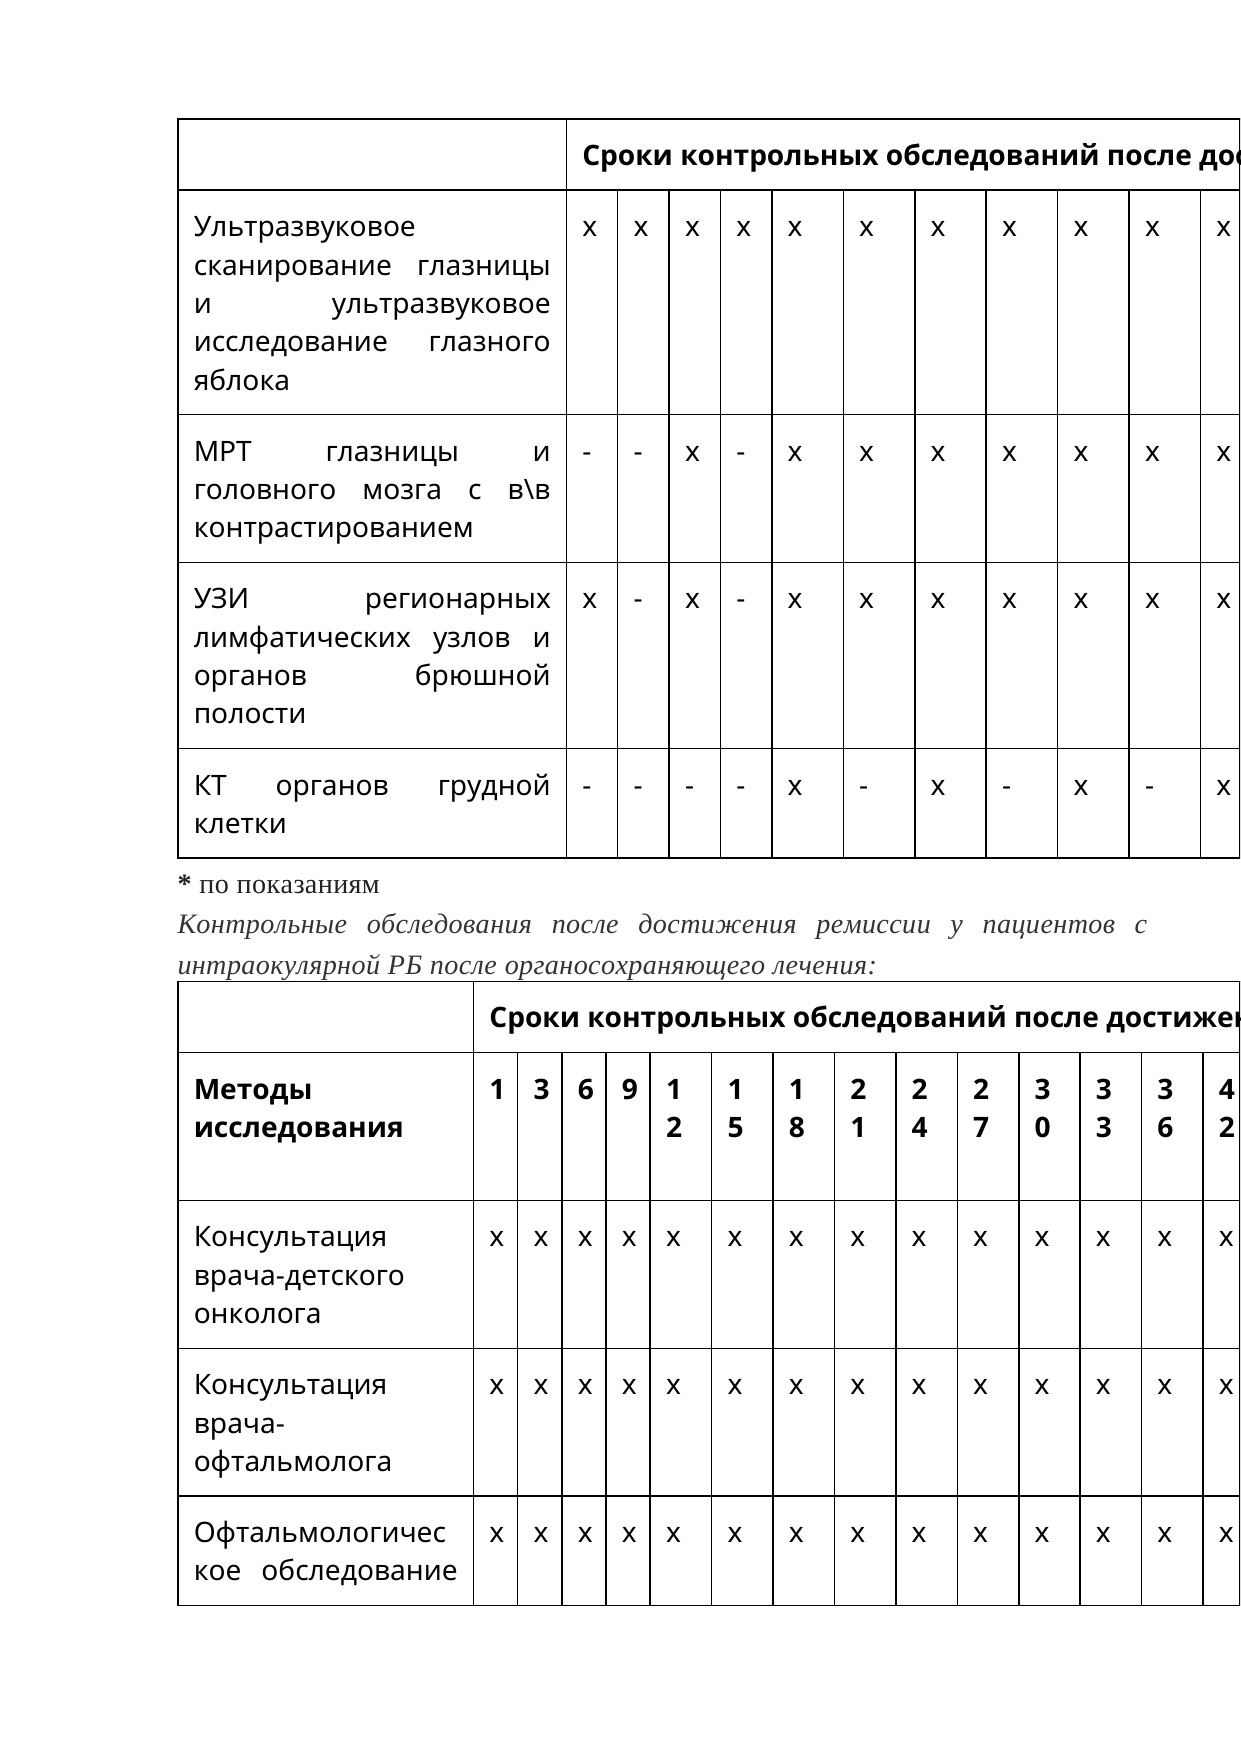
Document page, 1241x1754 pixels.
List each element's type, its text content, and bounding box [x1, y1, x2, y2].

table_cell х [958, 1497, 1018, 1605]
table_cell х [1130, 415, 1200, 562]
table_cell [179, 1497, 473, 1605]
table_cell х [670, 563, 720, 748]
table_cell х [563, 1497, 605, 1605]
table_cell х [897, 1201, 957, 1347]
table_cell х [1204, 1349, 1239, 1495]
table_cell - [670, 749, 720, 857]
table_cell - [618, 563, 668, 748]
table_cell - [721, 563, 771, 748]
table_cell х [607, 1201, 649, 1347]
table_cell х [1081, 1349, 1141, 1495]
table_cell х [563, 1349, 605, 1495]
table_cell х [1020, 1497, 1079, 1605]
table_cell х [774, 1201, 834, 1347]
table_cell х [916, 749, 985, 857]
table_cell х [987, 415, 1057, 562]
table_header [179, 120, 566, 189]
table_cell МРТ глазницы и головного мозга с в\в контрастированием [179, 415, 566, 562]
table_cell х [835, 1497, 895, 1605]
table_cell х [518, 1349, 561, 1495]
table_cell х [773, 415, 843, 562]
table_cell х [607, 1349, 649, 1495]
table_cell х [1081, 1497, 1141, 1605]
table_cell х [712, 1201, 772, 1347]
table_cell х [1201, 749, 1239, 857]
table_cell х [721, 191, 771, 414]
table_cell х [774, 1497, 834, 1605]
table_cell х [987, 191, 1057, 414]
table_cell х [1204, 1497, 1239, 1605]
table_cell х [773, 563, 843, 748]
table_cell х [712, 1349, 772, 1495]
table_cell х [1020, 1201, 1079, 1347]
table_cell 27 [958, 1053, 1018, 1199]
table_cell х [987, 563, 1057, 748]
table_cell 15 [712, 1053, 772, 1199]
table_cell 3 [518, 1053, 561, 1199]
table_cell х [916, 415, 985, 562]
table_cell 33 [1081, 1053, 1141, 1199]
table_cell х [773, 749, 843, 857]
table_cell х [1058, 749, 1128, 857]
table_cell х [844, 415, 914, 562]
table_cell х [474, 1201, 517, 1347]
table_cell - [618, 749, 668, 857]
table_cell - [1130, 749, 1200, 857]
table_cell х [1204, 1201, 1239, 1347]
text Контрольные обследования после достижения ремиссии у пациентов с интраокулярной РБ после органосохраняющего лечения: [177, 899, 1152, 981]
table_cell х [916, 563, 985, 748]
table_cell КТ органов грудной клетки [179, 749, 566, 857]
table_cell х [712, 1497, 772, 1605]
table_cell Консультация врача-детского онколога [179, 1201, 473, 1347]
table_cell 12 [651, 1053, 711, 1199]
table_cell х [958, 1349, 1018, 1495]
table_cell - [844, 749, 914, 857]
table_header [179, 982, 473, 1052]
table_cell Методы исследования [179, 1053, 473, 1199]
table_cell х [563, 1201, 605, 1347]
table_cell УЗИ регионарных лимфатических узлов и органов брюшной полости [179, 563, 566, 748]
table_cell х [670, 415, 720, 562]
table_cell х [1058, 563, 1128, 748]
text * по показаниям [177, 859, 1152, 899]
table_cell х [618, 191, 668, 414]
table_cell х [897, 1349, 957, 1495]
table_cell х [1142, 1201, 1202, 1347]
table_cell - [567, 415, 617, 562]
table_cell 21 [835, 1053, 895, 1199]
table_cell х [474, 1497, 517, 1605]
table_cell х [1201, 191, 1239, 414]
table_cell х [518, 1497, 561, 1605]
table_cell х [1058, 191, 1128, 414]
table_cell х [835, 1201, 895, 1347]
table_cell х [567, 191, 617, 414]
table_cell х [916, 191, 985, 414]
table_header Сроки контрольных обследований после достижения ремиссии, мес. [567, 120, 1239, 189]
table_cell х [844, 191, 914, 414]
table_cell х [670, 191, 720, 414]
table_cell х [844, 563, 914, 748]
table_cell х [1201, 563, 1239, 748]
table_cell х [607, 1497, 649, 1605]
table_cell 6 [563, 1053, 605, 1199]
table_cell Ультразвуковое сканирование глазницы и ультразвуковое исследование глазного яблока [179, 191, 566, 414]
table_cell х [1130, 191, 1200, 414]
table_cell - [567, 749, 617, 857]
table_cell х [1020, 1349, 1079, 1495]
table_cell х [651, 1349, 711, 1495]
table_cell х [1081, 1201, 1141, 1347]
table_cell х [958, 1201, 1018, 1347]
table_cell х [835, 1349, 895, 1495]
table_cell х [474, 1349, 517, 1495]
table_cell х [773, 191, 843, 414]
table_cell - [721, 415, 771, 562]
table_cell х [1201, 415, 1239, 562]
table_cell Консультация врача-офтальмолога [179, 1349, 473, 1495]
table_cell 1 [474, 1053, 517, 1199]
table_header Сроки контрольных обследований после достижения ремиссии, мес. [474, 982, 1239, 1052]
table_cell х [1130, 563, 1200, 748]
table_cell х [567, 563, 617, 748]
table_cell 9 [607, 1053, 649, 1199]
table_cell 24 [897, 1053, 957, 1199]
table_cell 30 [1020, 1053, 1079, 1199]
table_cell х [651, 1201, 711, 1347]
table_cell х [1058, 415, 1128, 562]
table_cell х [897, 1497, 957, 1605]
table_cell - [987, 749, 1057, 857]
table_cell х [651, 1497, 711, 1605]
table_cell 36 [1142, 1053, 1202, 1199]
table_cell 18 [774, 1053, 834, 1199]
table_cell - [618, 415, 668, 562]
table_cell х [518, 1201, 561, 1347]
table_cell х [774, 1349, 834, 1495]
table_cell - [721, 749, 771, 857]
table_cell х [1142, 1349, 1202, 1495]
table_cell 42 [1204, 1053, 1239, 1199]
table_cell х [1142, 1497, 1202, 1605]
